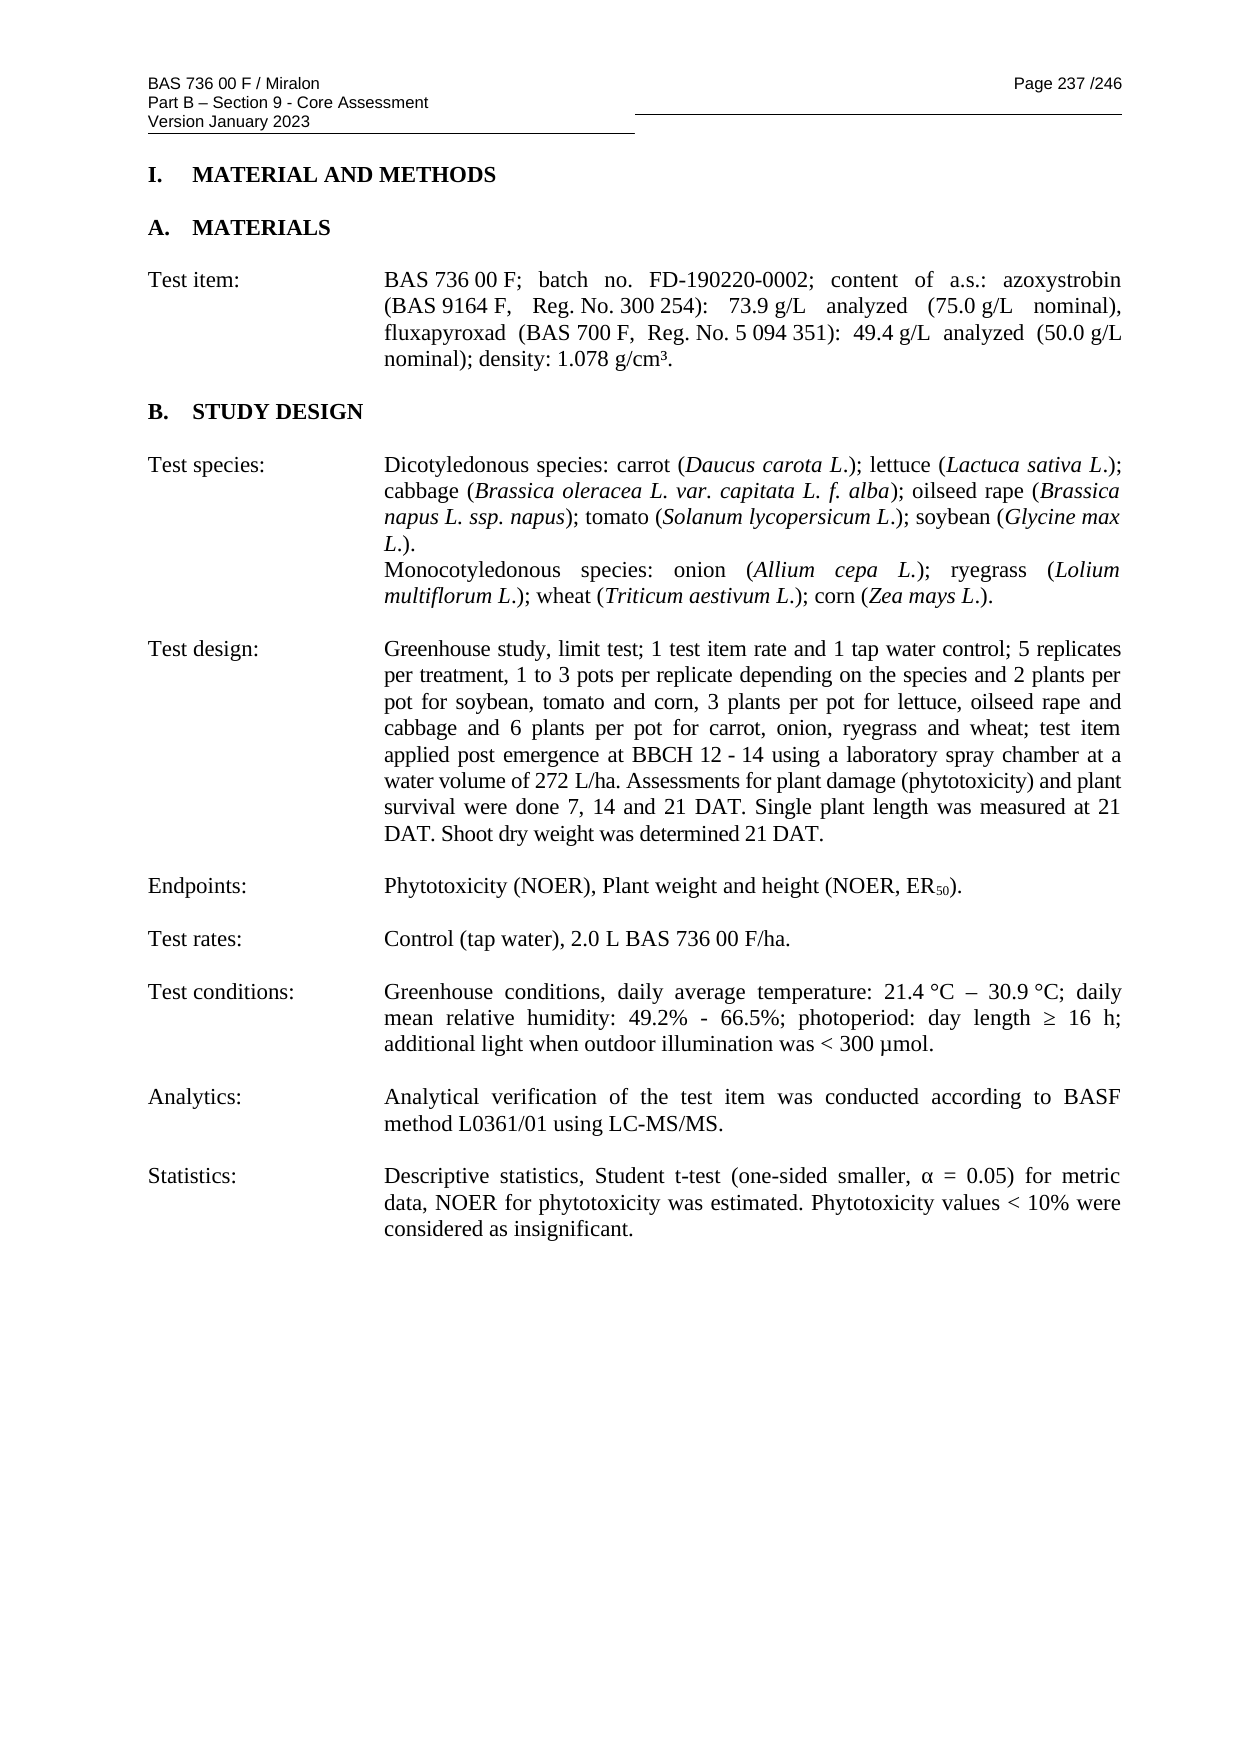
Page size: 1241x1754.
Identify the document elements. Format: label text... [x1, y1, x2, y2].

text Test species: Dicotyledonous species: carrot (Daucus carota L.); lettuce (Lactuca sativa L.); cabbage (Brassica oleracea L. var. capitata L. f. alba); oilseed rape (Brassica napus L. ssp. napus); tomato (Solanum lycopersicum L.); soybean (Glycine max L.). [148, 451, 1122, 556]
text I. MATERIAL AND METHODS [148, 161, 1122, 187]
text Test design: Greenhouse study, limit test; 1 test item rate and 1 tap water control; 5 replicates per treatment, 1 to 3 pots per replicate depending on the species and 2 plants per pot for soybean, tomato and corn, 3 plants per pot for lettuce, oilseed rape and cabbage and 6 plants per pot for carrot, onion, ryegrass and wheat; test item applied post emergence at BBCH 12 - 14 using a laboratory spray chamber at a water volume of 272 L/ha. Assessments for plant damage (phytotoxicity) and plant survival were done 7, 14 and 21 DAT. Single plant length was measured at 21 DAT. Shoot dry weight was determined 21 DAT. [148, 635, 1122, 846]
text A. MATERIALS [148, 213, 1122, 240]
text B. STUDY DESIGN [148, 398, 1122, 424]
text Test conditions: Greenhouse conditions, daily average temperature: 21.4 °C – 30.9 °C; daily mean relative humidity: 49.2% - 66.5%; photoperiod: day length ≥ 16 h; additional light when outdoor illumination was < 300 µmol. [148, 978, 1122, 1057]
text Test rates: Control (tap water), 2.0 L BAS 736 00 F/ha. [148, 925, 1122, 951]
text Endpoints: Phytotoxicity (NOER), Plant weight and height (NOER, ER50). [148, 872, 1122, 899]
text Test item: BAS 736 00 F; batch no. FD-190220-0002; content of a.s.: azoxystrobin (BAS 9164 F, Reg. No. 300 254): 73.9 g/L analyzed (75.0 g/L nominal), fluxapyroxad (BAS 700 F, Reg. No. 5 094 351): 49.4 g/L analyzed (50.0 g/L nominal); density: 1.078 g/cm³. [148, 266, 1122, 372]
text Monocotyledonous species: onion (Allium cepa L.); ryegrass (Lolium multiflorum L.); wheat (Triticum aestivum L.); corn (Zea mays L.). [384, 556, 1122, 609]
text Analytics: Analytical verification of the test item was conducted according to BASF method L0361/01 using LC-MS/MS. [148, 1083, 1122, 1136]
text Statistics: Descriptive statistics, Student t-test (one-sided smaller, α = 0.05) for metric data, NOER for phytotoxicity was estimated. Phytotoxicity values < 10% were considered as insignificant. [148, 1162, 1122, 1241]
